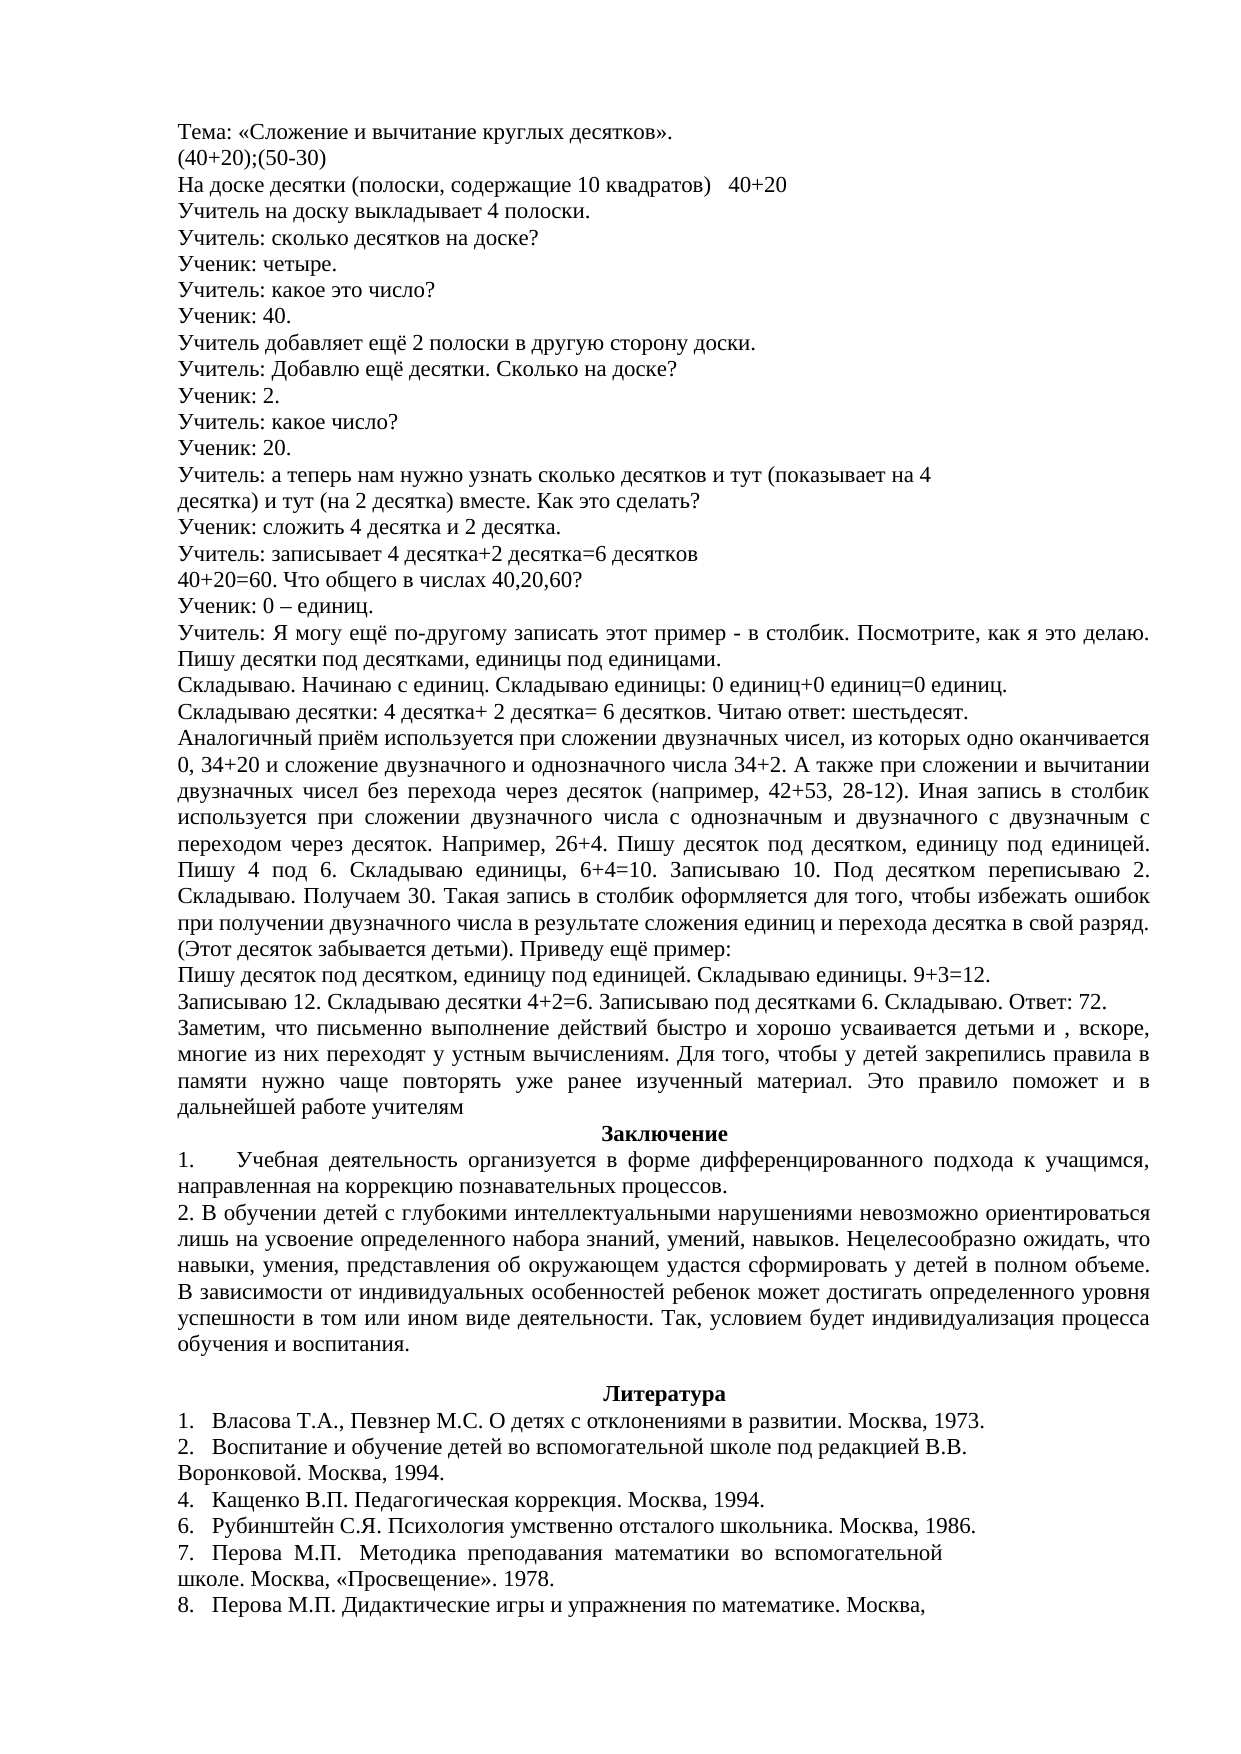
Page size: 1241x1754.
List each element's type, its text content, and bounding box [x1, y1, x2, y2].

text 2. Воспитание и обучение детей во вспомогательной школе под редакцией В.В. [177, 1433, 1152, 1459]
text (40+20);(50-30) [177, 144, 1152, 171]
text 7. Перова М.П. Методика преподавания математики во вспомогательной [177, 1538, 1152, 1565]
text Учитель: записывает 4 десятка+2 десятка=6 десятков [177, 540, 1152, 566]
text Воронковой. Москва, 1994. [177, 1459, 1152, 1486]
text Учитель: сколько десятков на доске? [177, 223, 1152, 250]
text Учитель на доску выкладывает 4 полоски. [177, 197, 1152, 223]
text Ученик: четыре. [177, 250, 1152, 276]
text Пишу десяток под десятком, единицу под единицей. Складываю единицы. 9+3=12. [177, 961, 1152, 988]
text 8. Перова М.П. Дидактические игры и упражнения по математике. Москва, [177, 1591, 1152, 1618]
text Ученик: 2. [177, 382, 1152, 408]
text 2. В обучении детей с глубокими интеллектуальными нарушениями невозможно ориентироваться лишь на усвоение определенного набора знаний, умений, навыков. Нецелесообразно ожидать, что навыки, умения, представления об окружающем удастся сформировать у детей в полном объеме. В зависимости от индивидуальных особенностей ребенок может достигать определенного уровня успешности в том или ином виде деятельности. Так, условием будет индивидуализация процесса обучения и воспитания. [177, 1199, 1152, 1357]
text Учитель: Я могу ещё по-другому записать этот пример - в столбик. Посмотрите, как я это делаю. Пишу десятки под десятками, единицы под единицами. [177, 619, 1152, 672]
text Аналогичный приём используется при сложении двузначных чисел, из которых одно оканчивается 0, 34+20 и сложение двузначного и однозначного числа 34+2. А также при сложении и вычитании двузначных чисел без перехода через десяток (например, 42+53, 28-12). Иная запись в столбик используется при сложении двузначного числа с однозначным и двузначного с двузначным с переходом через десяток. Например, 26+4. Пишу десяток под десятком, единицу под единицей. Пишу 4 под 6. Складываю единицы, 6+4=10. Записываю 10. Под десятком переписываю 2. Складываю. Получаем 30. Такая запись в столбик оформляется для того, чтобы избежать ошибок при получении двузначного числа в результате сложения единиц и перехода десятка в свой разряд. (Этот десяток забывается детьми). Приведу ещё пример: [177, 724, 1152, 961]
text Записываю 12. Складываю десятки 4+2=6. Записываю под десятками 6. Складываю. Ответ: 72. [177, 988, 1152, 1014]
text Ученик: 20. [177, 434, 1152, 461]
text 6. Рубинштейн С.Я. Психология умственно отсталого школьника. Москва, 1986. [177, 1512, 1152, 1538]
text 1. Власова Т.А., Певзнер М.С. О детях с отклонениями в развитии. Москва, 1973. [177, 1407, 1152, 1433]
text десятка) и тут (на 2 десятка) вместе. Как это сделать? [177, 487, 1152, 513]
text Заключение [177, 1119, 1152, 1146]
text На доске десятки (полоски, содержащие 10 квадратов) 40+20 [177, 171, 1152, 197]
text Складываю десятки: 4 десятка+ 2 десятка= 6 десятков. Читаю ответ: шестьдесят. [177, 698, 1152, 724]
text Заметим, что письменно выполнение действий быстро и хорошо усваивается детьми и , вскоре, многие из них переходят у устным вычислениям. Для того, чтобы у детей закрепились правила в памяти нужно чаще повторять уже ранее изученный материал. Это правило поможет и в дальнейшей работе учителям [177, 1014, 1152, 1119]
text Ученик: 40. [177, 303, 1152, 329]
text Ученик: 0 – единиц. [177, 592, 1152, 619]
text Учитель: какое число? [177, 408, 1152, 434]
text 1. Учебная деятельность организуется в форме дифференцированного подхода к учащимся, направленная на коррекцию познавательных процессов. [177, 1146, 1152, 1199]
text Ученик: сложить 4 десятка и 2 десятка. [177, 513, 1152, 540]
text 40+20=60. Что общего в числах 40,20,60? [177, 566, 1152, 592]
text школе. Москва, «Просвещение». 1978. [177, 1565, 1152, 1591]
text 4. Кащенко В.П. Педагогическая коррекция. Москва, 1994. [177, 1486, 1152, 1512]
text Учитель: какое это число? [177, 276, 1152, 303]
text Тема: «Сложение и вычитание круглых десятков». [177, 118, 1152, 144]
text Учитель: Добавлю ещё десятки. Сколько на доске? [177, 355, 1152, 382]
text Учитель добавляет ещё 2 полоски в другую сторону доски. [177, 329, 1152, 355]
text Литература [177, 1380, 1152, 1407]
text Учитель: а теперь нам нужно узнать сколько десятков и тут (показывает на 4 [177, 461, 1152, 487]
text Складываю. Начинаю с единиц. Складываю единицы: 0 единиц+0 единиц=0 единиц. [177, 672, 1152, 698]
